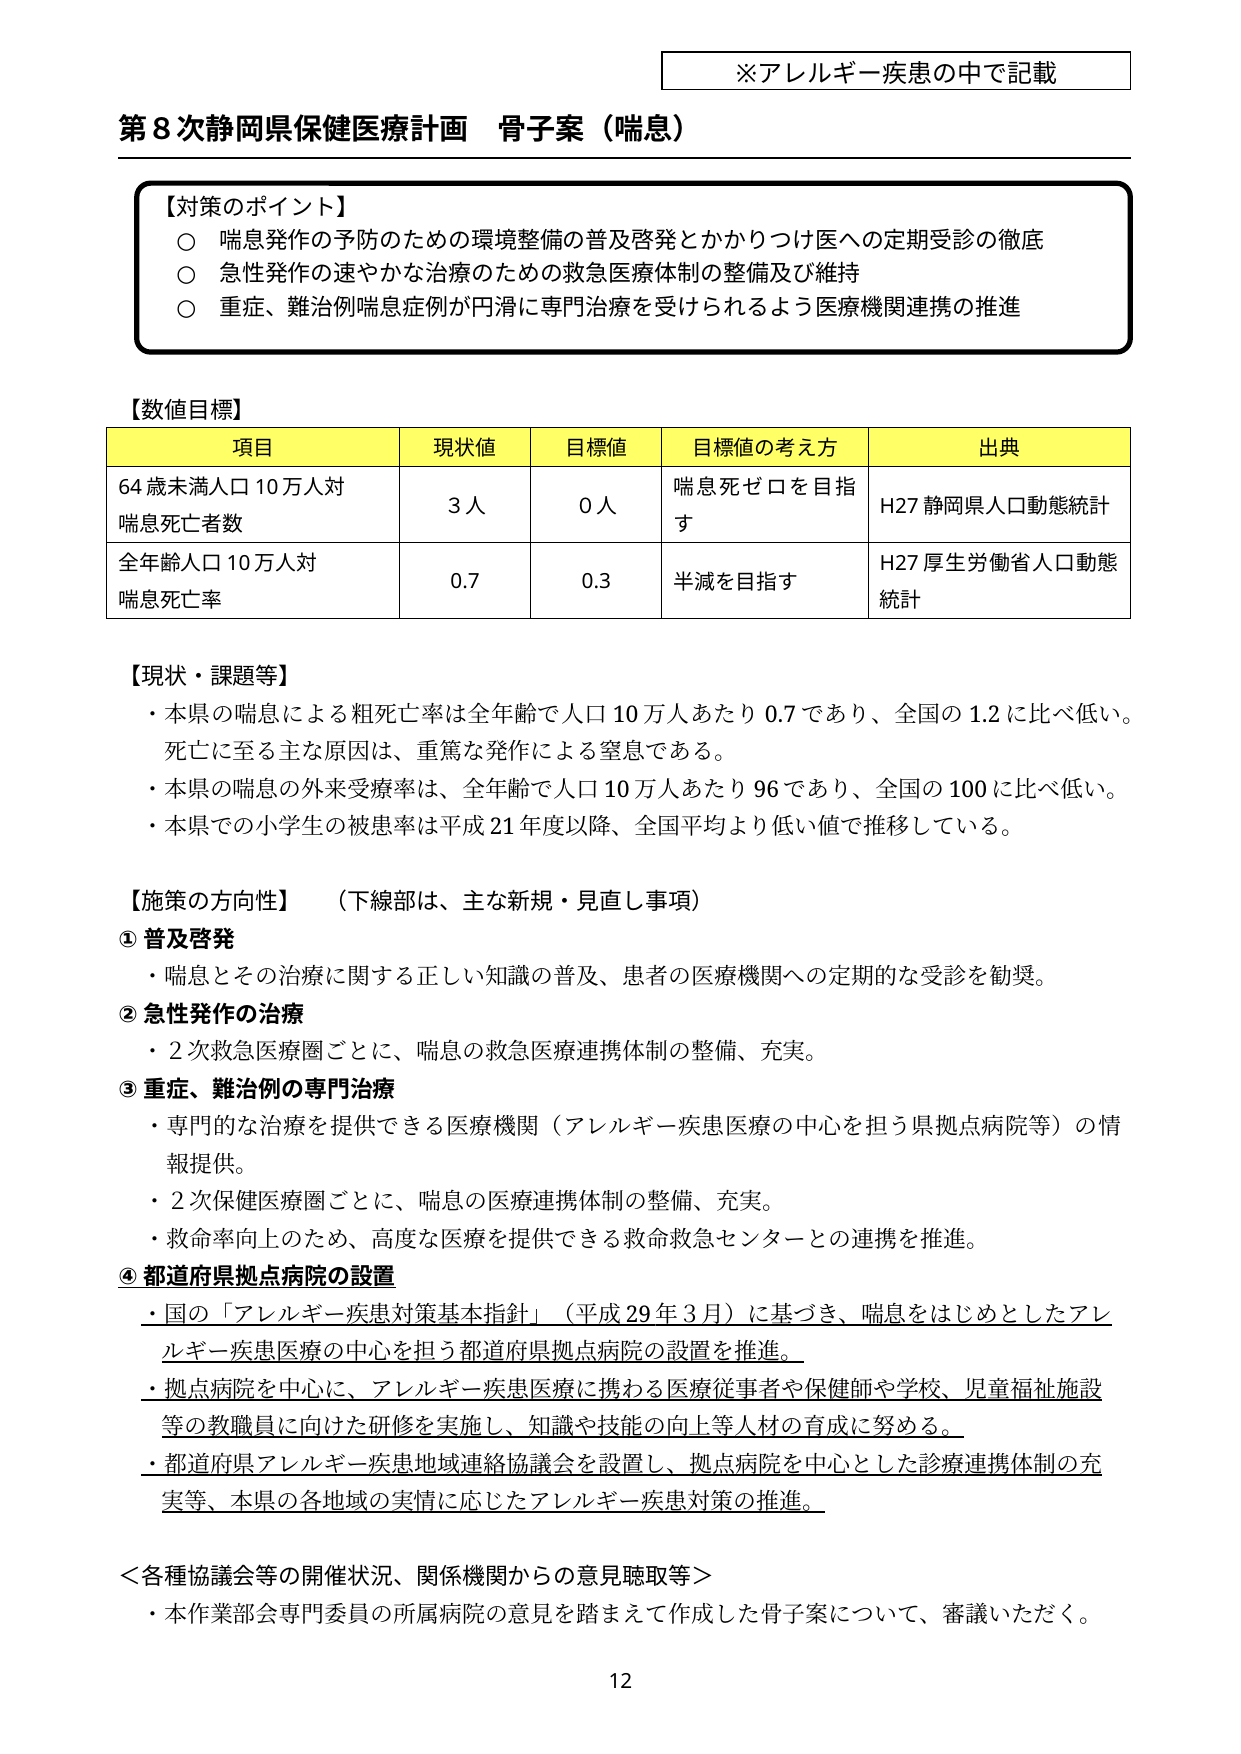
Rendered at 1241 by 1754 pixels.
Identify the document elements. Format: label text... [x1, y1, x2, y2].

table_cell 0.7 [400, 543, 530, 618]
text ・救命率向上のため、高度な医療を提供できる救命救急センターとの連携を推進。 [143, 1219, 1122, 1256]
text ・本作業部会専門委員の所属病院の意見を踏まえて作成した骨子案について、審議いただく。 [118, 1594, 1122, 1631]
table_cell ０人 [531, 467, 661, 542]
text ＜各種協議会等の開催状況、関係機関からの意見聴取等＞ [118, 1556, 1122, 1594]
table_header 出典 [869, 428, 1130, 466]
table_header 目標値の考え方 [662, 428, 868, 466]
table_header 目標値 [531, 428, 661, 466]
text ・拠点病院を中心に、アレルギー疾患医療に携わる医療従事者や保健師や学校、児童福祉施設等の教職員に向けた研修を実施し、知識や技能の向上等人材の育成に努める。 [141, 1369, 1122, 1444]
text ③ 重症、難治例の専門治療 [118, 1069, 1122, 1106]
text 【数値目標】 [118, 389, 1122, 427]
table_header 現状値 [400, 428, 530, 466]
table_cell ３人 [400, 467, 530, 542]
table_cell 64歳未満人口10万人対 喘息死亡者数 [107, 467, 399, 542]
text ・専門的な治療を提供できる医療機関（アレルギー疾患医療の中心を担う県拠点病院等）の情報提供。 [143, 1106, 1122, 1181]
text 【施策の方向性】 （下線部は、主な新規・見直し事項） [118, 881, 1122, 919]
table_cell 0.3 [531, 543, 661, 618]
text ① 普及啓発 [118, 919, 1122, 956]
text ・本県の喘息の外来受療率は、全年齢で人口10万人あたり96であり、全国の100に比べ低い。 [141, 769, 1122, 806]
text ② 急性発作の治療 [118, 994, 1122, 1031]
table_cell 半減を目指す [662, 543, 868, 618]
table_cell H27厚生労働省人口動態統計 [869, 543, 1130, 618]
text 【現状・課題等】 [118, 656, 1122, 694]
table_header 項目 [107, 428, 399, 466]
text ・本県の喘息による粗死亡率は全年齢で人口10万人あたり0.7であり、全国の1.2に比べ低い。死亡に至る主な原因は、重篤な発作による窒息である。 [141, 694, 1122, 769]
table_cell H27静岡県人口動態統計 [869, 467, 1130, 542]
text ・２次救急医療圏ごとに、喘息の救急医療連携体制の整備、充実。 [118, 1031, 1122, 1069]
text ・本県での小学生の被患率は平成21年度以降、全国平均より低い値で推移している。 [141, 806, 1122, 844]
text ・喘息とその治療に関する正しい知識の普及、患者の医療機関への定期的な受診を勧奨。 [118, 956, 1122, 994]
text ・都道府県アレルギー疾患地域連絡協議会を設置し、拠点病院を中心とした診療連携体制の充実等、本県の各地域の実情に応じたアレルギー疾患対策の推進。 [141, 1444, 1122, 1519]
text ・国の「アレルギー疾患対策基本指針」（平成29年３月）に基づき、喘息をはじめとしたアレルギー疾患医療の中心を担う都道府県拠点病院の設置を推進。 [141, 1294, 1122, 1369]
table_cell 全年齢人口10万人対 喘息死亡率 [107, 543, 399, 618]
text ④ 都道府県拠点病院の設置 [118, 1256, 1122, 1294]
text ・２次保健医療圏ごとに、喘息の医療連携体制の整備、充実。 [143, 1181, 1122, 1219]
table_cell 喘息死ゼロを目指す [662, 467, 868, 542]
